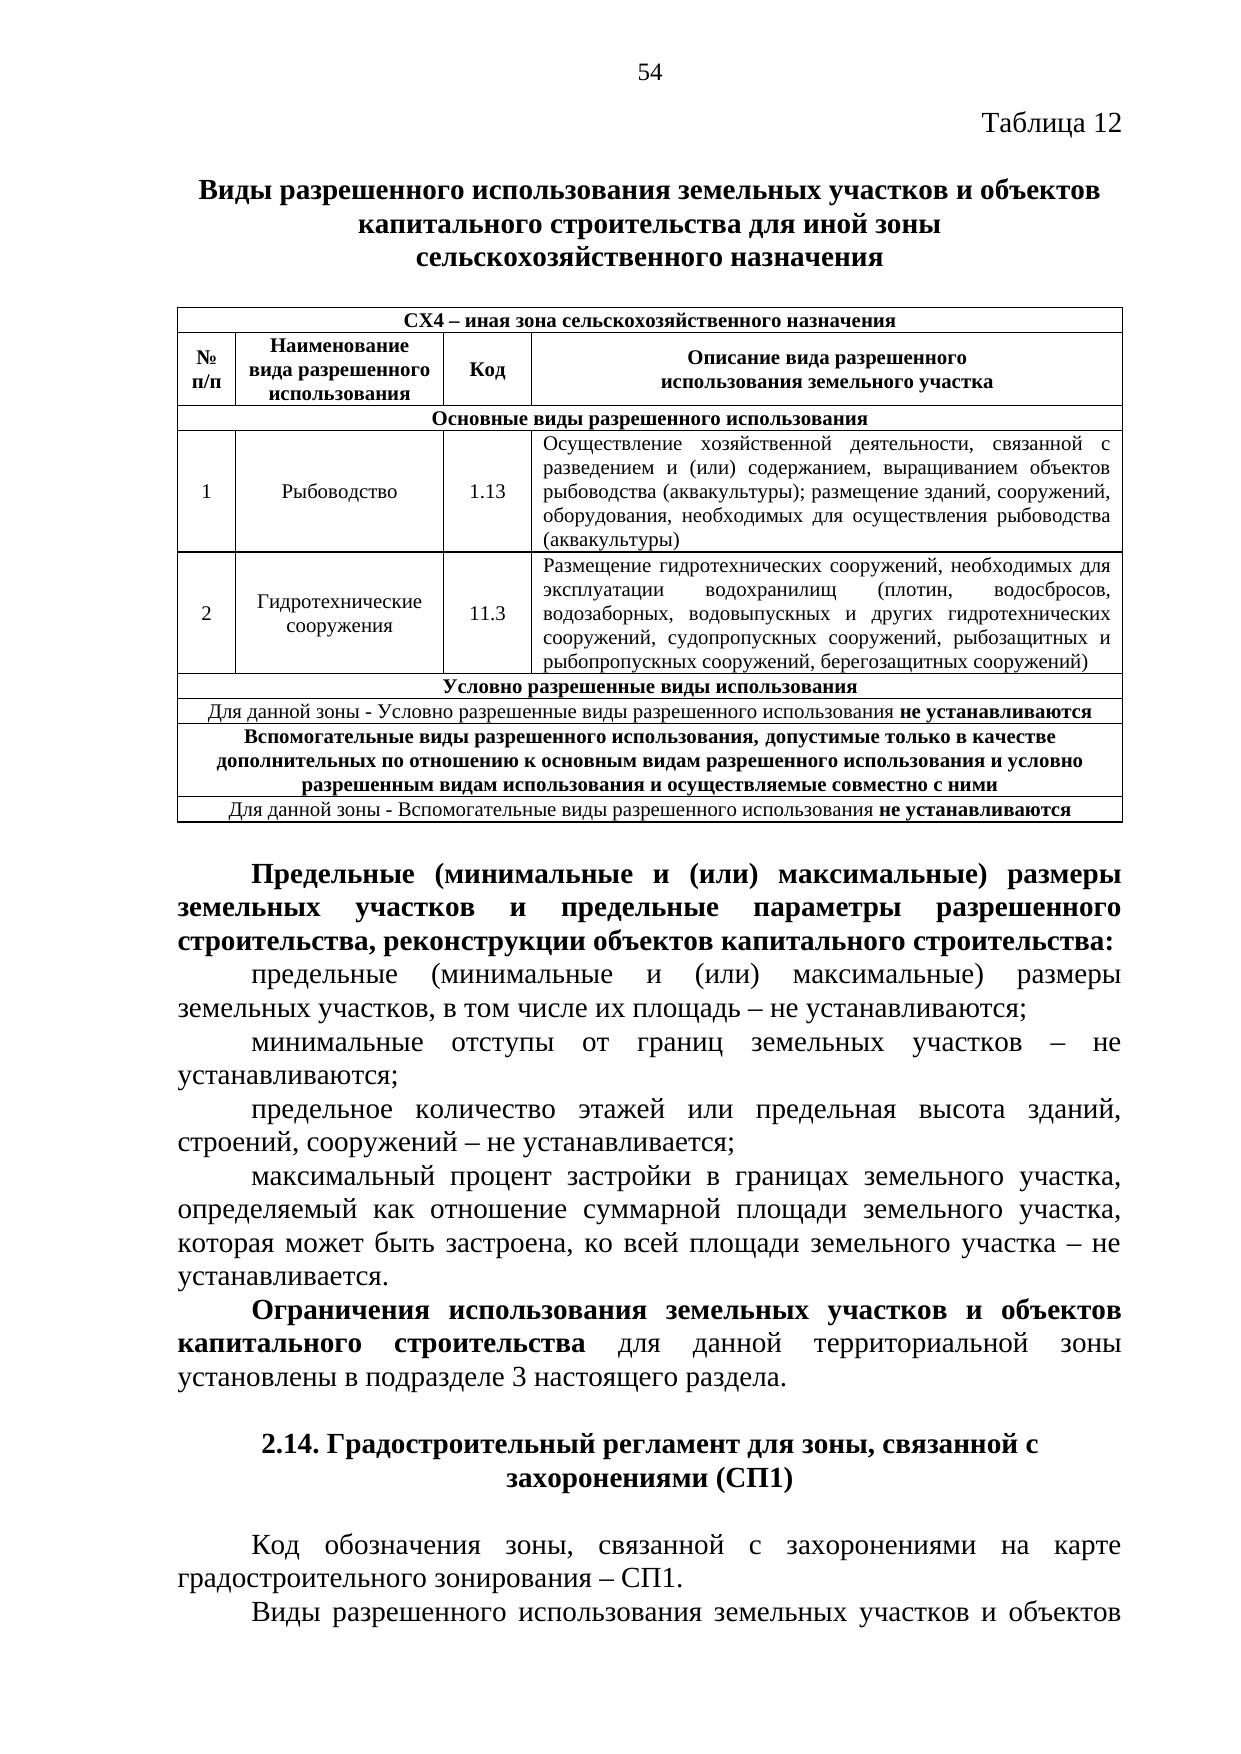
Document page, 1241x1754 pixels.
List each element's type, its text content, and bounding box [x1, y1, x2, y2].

text предельные (минимальные и (или) максимальные) размеры земельных участков, в том числе их площадь – не устанавливаются; [177, 957, 1122, 1024]
table_cell Основные виды разрешенного использования [178, 406, 1122, 430]
table_cell Для данной зоны - Вспомогательные виды разрешенного использования не устанавливаются [178, 797, 1122, 821]
text Таблица 12 [177, 105, 1122, 139]
text предельное количество этажей или предельная высота зданий, строений, сооружений – не устанавливается; [177, 1091, 1122, 1158]
table_cell Для данной зоны - Условно разрешенные виды разрешенного использования не устанавливаются [178, 699, 1122, 723]
text Предельные (минимальные и (или) максимальные) размеры земельных участков и предельные параметры разрешенного строительства, реконструкции объектов капитального строительства: [177, 856, 1122, 957]
table_header СХ4 – иная зона сельскохозяйственного назначения [178, 308, 1122, 332]
text минимальные отступы от границ земельных участков – не устанавливаются; [177, 1024, 1122, 1091]
table_cell Гидротехнические сооружения [236, 553, 443, 673]
table_cell 1.13 [444, 431, 531, 551]
table_cell Условно разрешенные виды использования [178, 674, 1122, 698]
table_cell Описание вида разрешенного использования земельного участка [532, 333, 1122, 405]
text Код обозначения зоны, связанной с захоронениями на карте градостроительного зонирования – СП1. [177, 1527, 1122, 1594]
text Виды разрешенного использования земельных участков и объектов капитального строительства для иной зоны [177, 172, 1122, 239]
text максимальный процент застройки в границах земельного участка, определяемый как отношение суммарной площади земельного участка, которая может быть застроена, ко всей площади земельного участка – не устанавливается. [177, 1158, 1122, 1292]
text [177, 1594, 1122, 1627]
table_cell № п/п [178, 333, 235, 405]
table_cell Наименование вида разрешенного использования [236, 333, 443, 405]
text 2.14. Градостроительный регламент для зоны, связанной с захоронениями (СП1) [177, 1426, 1122, 1493]
table_cell Размещение гидротехнических сооружений, необходимых для эксплуатации водохранилищ (плотин, водосбросов, водозаборных, водовыпускных и других гидротехнических сооружений, судопропускных сооружений, рыбозащитных и рыбопропускных сооружений, берегозащитных сооружений) [532, 553, 1122, 673]
table_cell 1 [178, 431, 235, 551]
table_cell Осуществление хозяйственной деятельности, связанной с разведением и (или) содержанием, выращиванием объектов рыбоводства (аквакультуры); размещение зданий, сооружений, оборудования, необходимых для осуществления рыбоводства (аквакультуры) [532, 431, 1122, 551]
table_cell 2 [178, 553, 235, 673]
table_cell 11.3 [444, 553, 531, 673]
text Ограничения использования земельных участков и объектов капитального строительства для данной территориальной зоны установлены в подразделе 3 настоящего раздела. [177, 1292, 1122, 1393]
text сельскохозяйственного назначения [177, 239, 1122, 273]
table_cell Рыбоводство [236, 431, 443, 551]
table_cell Код [444, 333, 531, 405]
table_cell Вспомогательные виды разрешенного использования, допустимые только в качестве дополнительных по отношению к основным видам разрешенного использования и условно разрешенным видам использования и осуществляемые совместно с ними [178, 724, 1122, 796]
